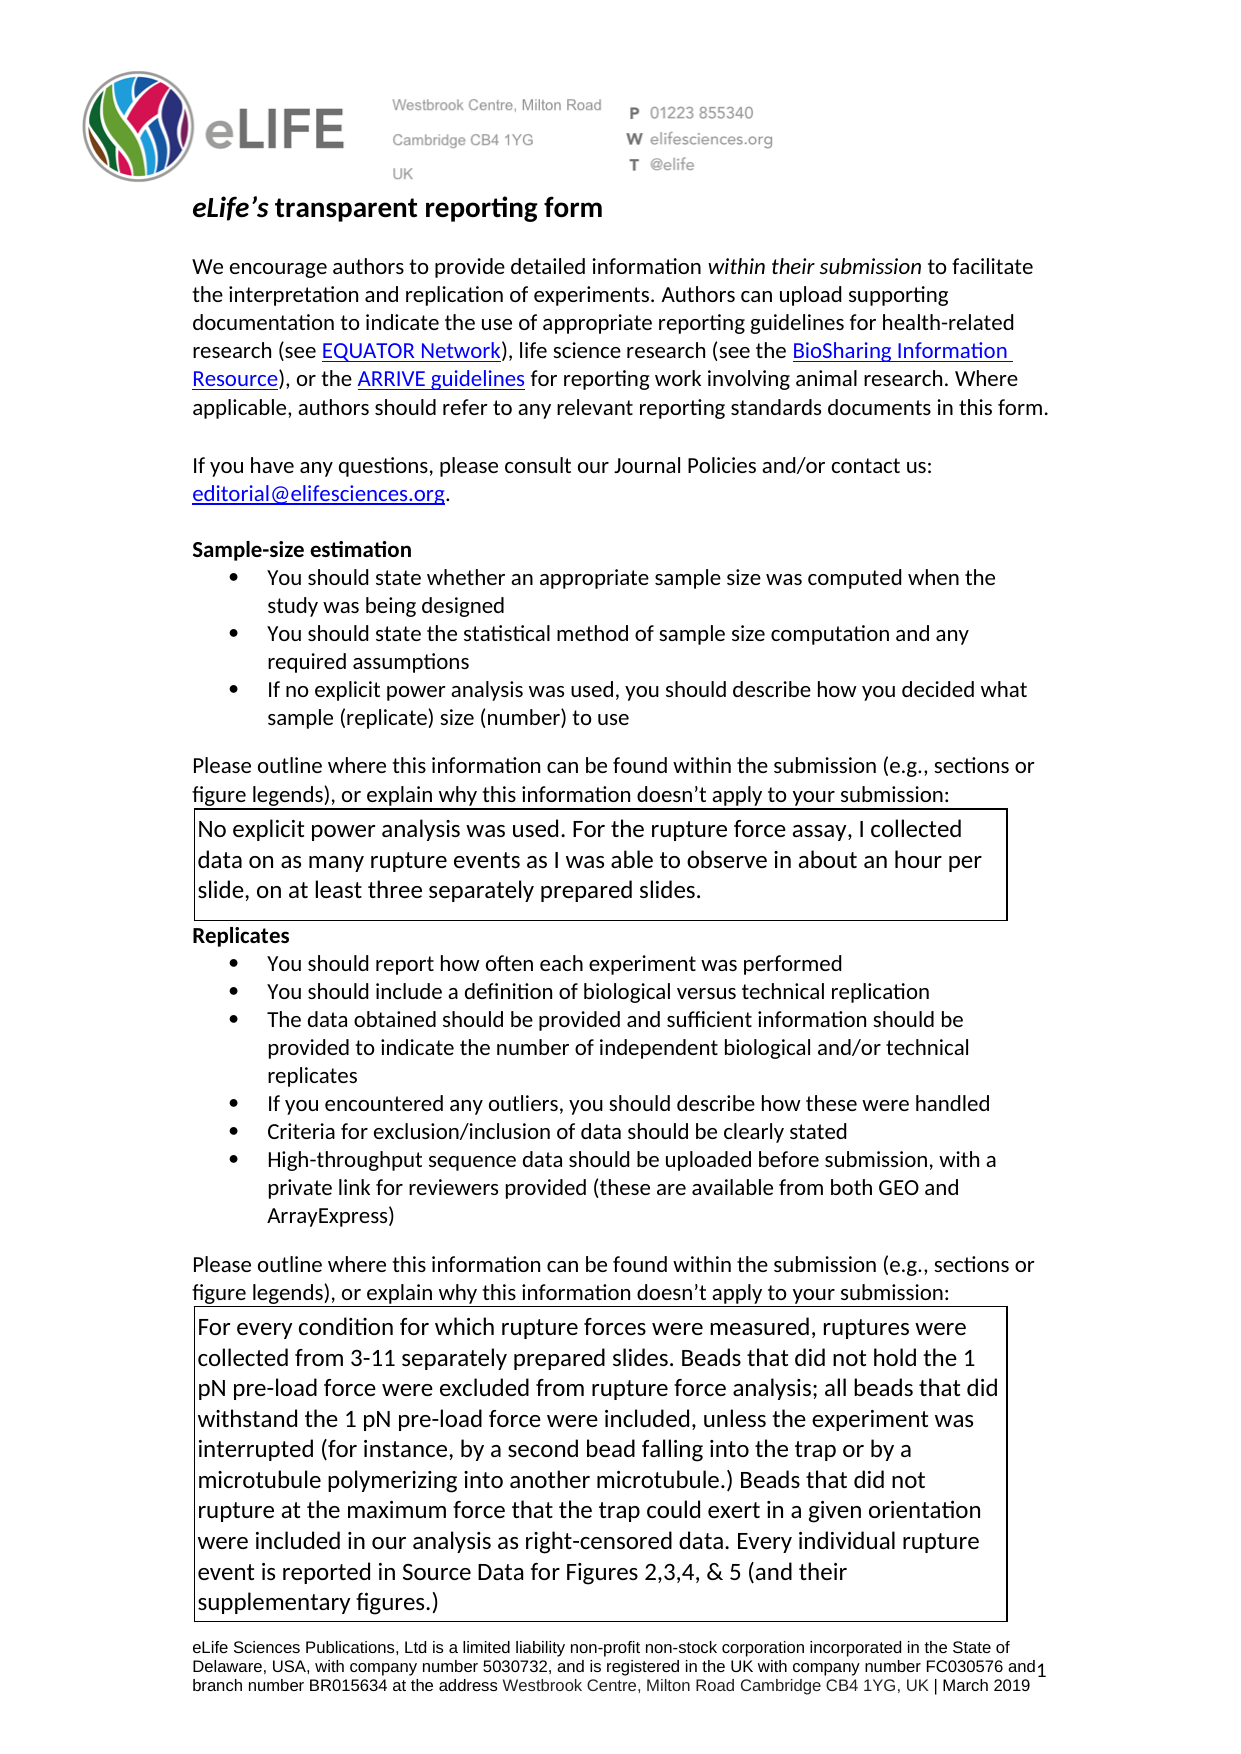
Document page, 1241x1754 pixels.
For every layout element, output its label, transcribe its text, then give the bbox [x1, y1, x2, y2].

text No explicit power analysis was used. For the rupture force assay, I collected data on as many rupture events as I was able to observe in about an hour per slide, on at least three separately prepared slides. [195, 811, 1006, 907]
list You should include a definition of biological versus technical replication [229, 977, 1053, 1005]
text Replicates [192, 836, 1053, 949]
list Criteria for exclusion/inclusion of data should be clearly stated [229, 1117, 1053, 1145]
list The data obtained should be provided and sufficient information should be provided to indicate the number of independent biological and/or technical replicates [229, 1005, 1053, 1089]
text If you have any questions, please consult our Journal Policies and/or contact us: editorial@elifesciences.org. [192, 451, 1053, 507]
list You should report how often each experiment was performed [229, 949, 1053, 977]
list You should state whether an appropriate sample size was computed when the study was being designed [229, 563, 1053, 619]
text We encourage authors to provide detailed information within their submission to facilitate the interpretation and replication of experiments. Authors can upload supporting documentation to indicate the use of appropriate reporting guidelines for health-related research (see EQUATOR Network), life science research (see the BioSharing Information Resource), or the ARRIVE guidelines for reporting work involving animal research. Where applicable, authors should refer to any relevant reporting standards documents in this form. [192, 252, 1053, 421]
list High-throughput sequence data should be uploaded before submission, with a private link for reviewers provided (these are available from both GEO and ArrayExpress) [229, 1145, 1053, 1229]
text eLife’s transparent reporting form [192, 189, 1053, 224]
text For every condition for which rupture forces were measured, ruptures were collected from 3-11 separately prepared slides. Beads that did not hold the 1 pN pre-load force were excluded from rupture force analysis; all beads that did withstand the 1 pN pre-load force were included, unless the experiment was interrupted (for instance, by a second bead falling into the trap or by a microtubule polymerizing into another microtubule.) Beads that did not rupture at the maximum force that the trap could exert in a given orientation were included in our analysis as right-censored data. Every individual rupture event is reported in Source Data for Figures 2,3,4, & 5 (and their supplementary figures.) [195, 1309, 1006, 1619]
list You should state the statistical method of sample size computation and any required assumptions [229, 619, 1053, 675]
picture [73, 59, 784, 189]
list If no explicit power analysis was used, you should describe how you decided what sample (replicate) size (number) to use [229, 675, 1053, 731]
list If you encountered any outliers, you should describe how these were handled [229, 1089, 1053, 1117]
text Sample-size estimation [192, 535, 1053, 563]
